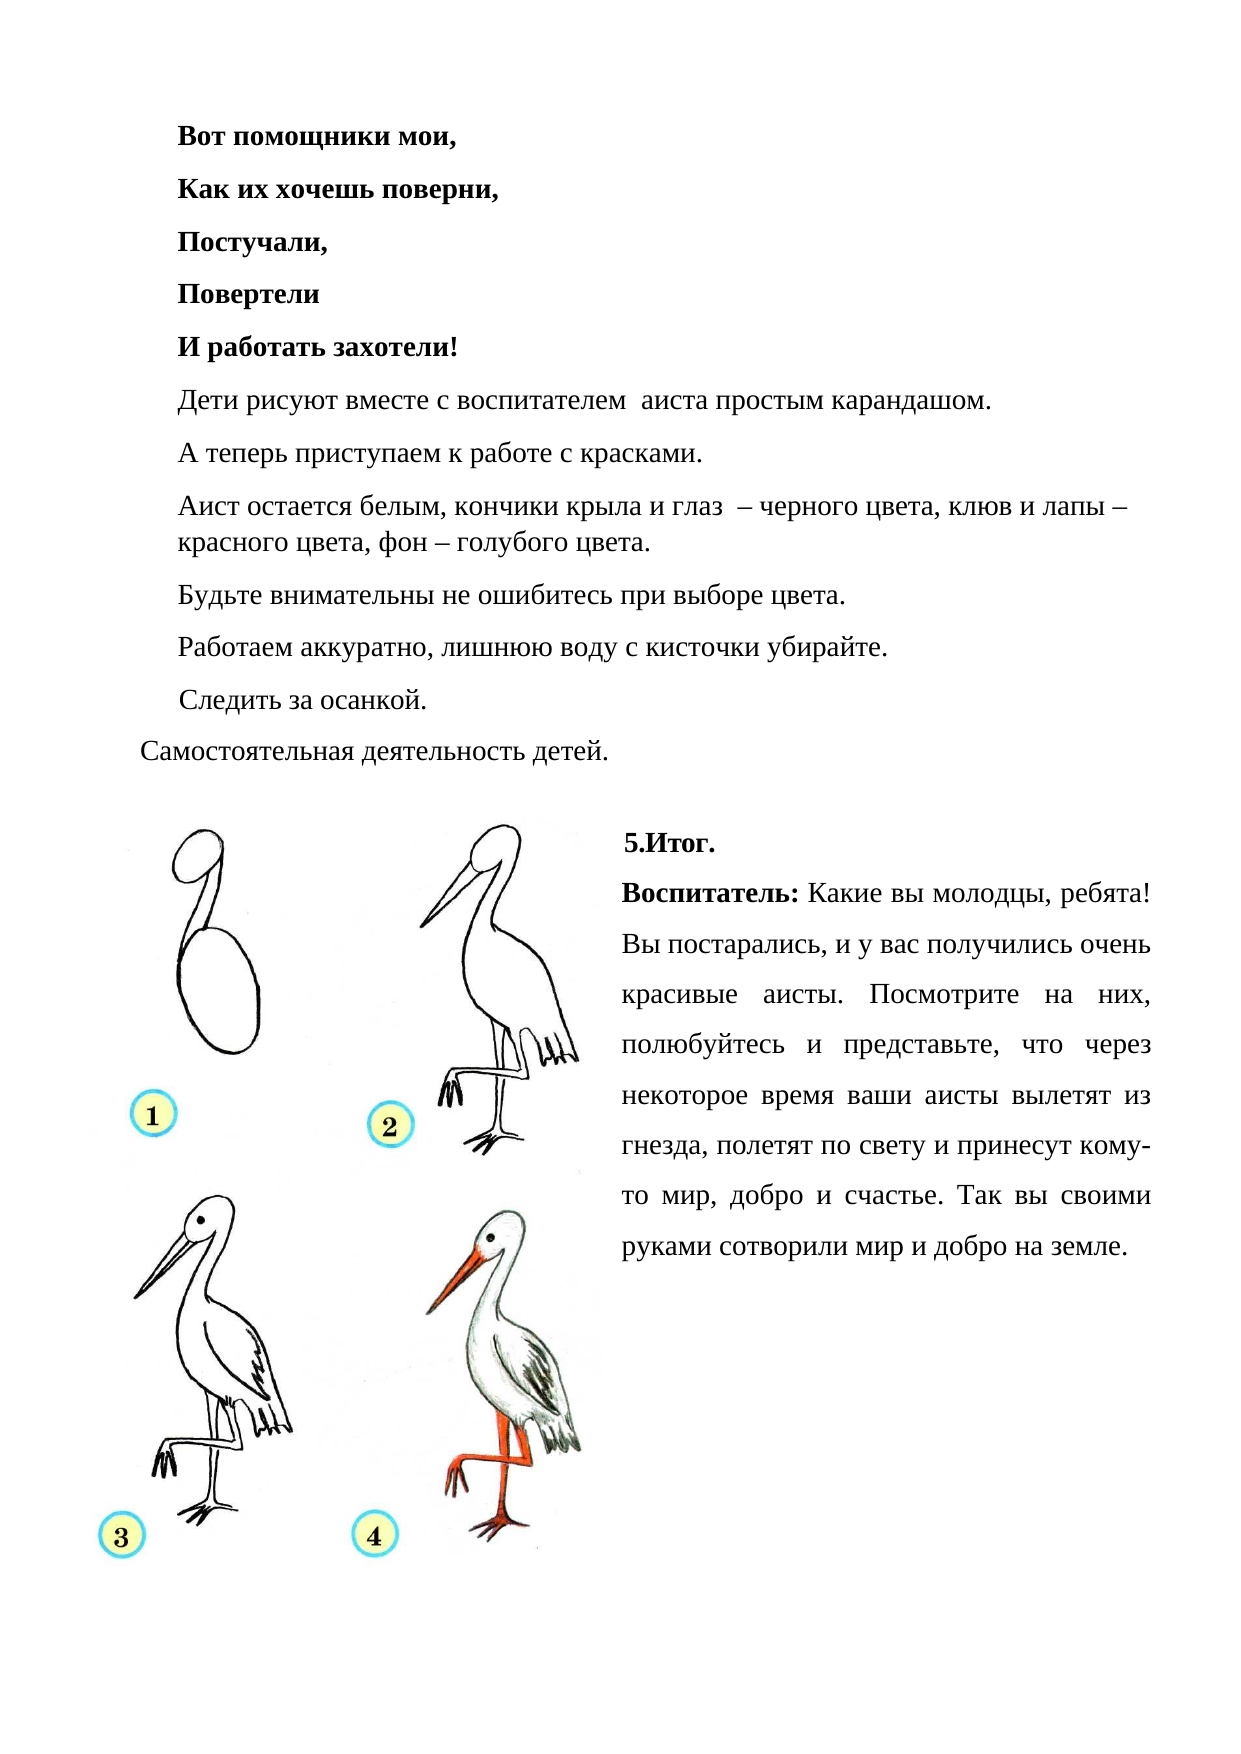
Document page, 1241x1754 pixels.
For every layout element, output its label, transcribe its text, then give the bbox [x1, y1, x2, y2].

text 5.Итог. [603, 825, 1152, 859]
text Работаем аккуратно, лишнюю воду с кисточки убирайте. [177, 629, 1152, 663]
picture [83, 815, 603, 1566]
text Как их хочешь поверни, [177, 171, 1152, 204]
text И работать захотели! [177, 329, 1152, 363]
text А теперь приступаем к работе с красками. [177, 435, 1152, 468]
text Воспитатель: Какие вы молодцы, ребята! Вы постарались, и у вас получились очень красивые аисты. Посмотрите на них, полюбуйтесь и представьте, что через некоторое время ваши аисты вылетят из гнезда, полетят по свету и принесут кому-то мир, добро и счастье. Так вы своими руками сотворили мир и добро на земле. [603, 876, 1152, 1261]
text Дети рисуют вместе с воспитателем аиста простым карандашом. [177, 382, 1152, 416]
text Вот помощники мои, [177, 118, 1152, 152]
text Аист остается белым, кончики крыла и глаз – черного цвета, клюв и лапы – красного цвета, фон – голубого цвета. [177, 488, 1152, 557]
text Повертели [177, 277, 1152, 310]
text Постучали, [177, 224, 1152, 257]
text Будьте внимательны не ошибитесь при выборе цвета. [177, 577, 1152, 610]
text Следить за осанкой. [179, 682, 1152, 716]
text Самостоятельная деятельность детей. [140, 733, 1152, 766]
